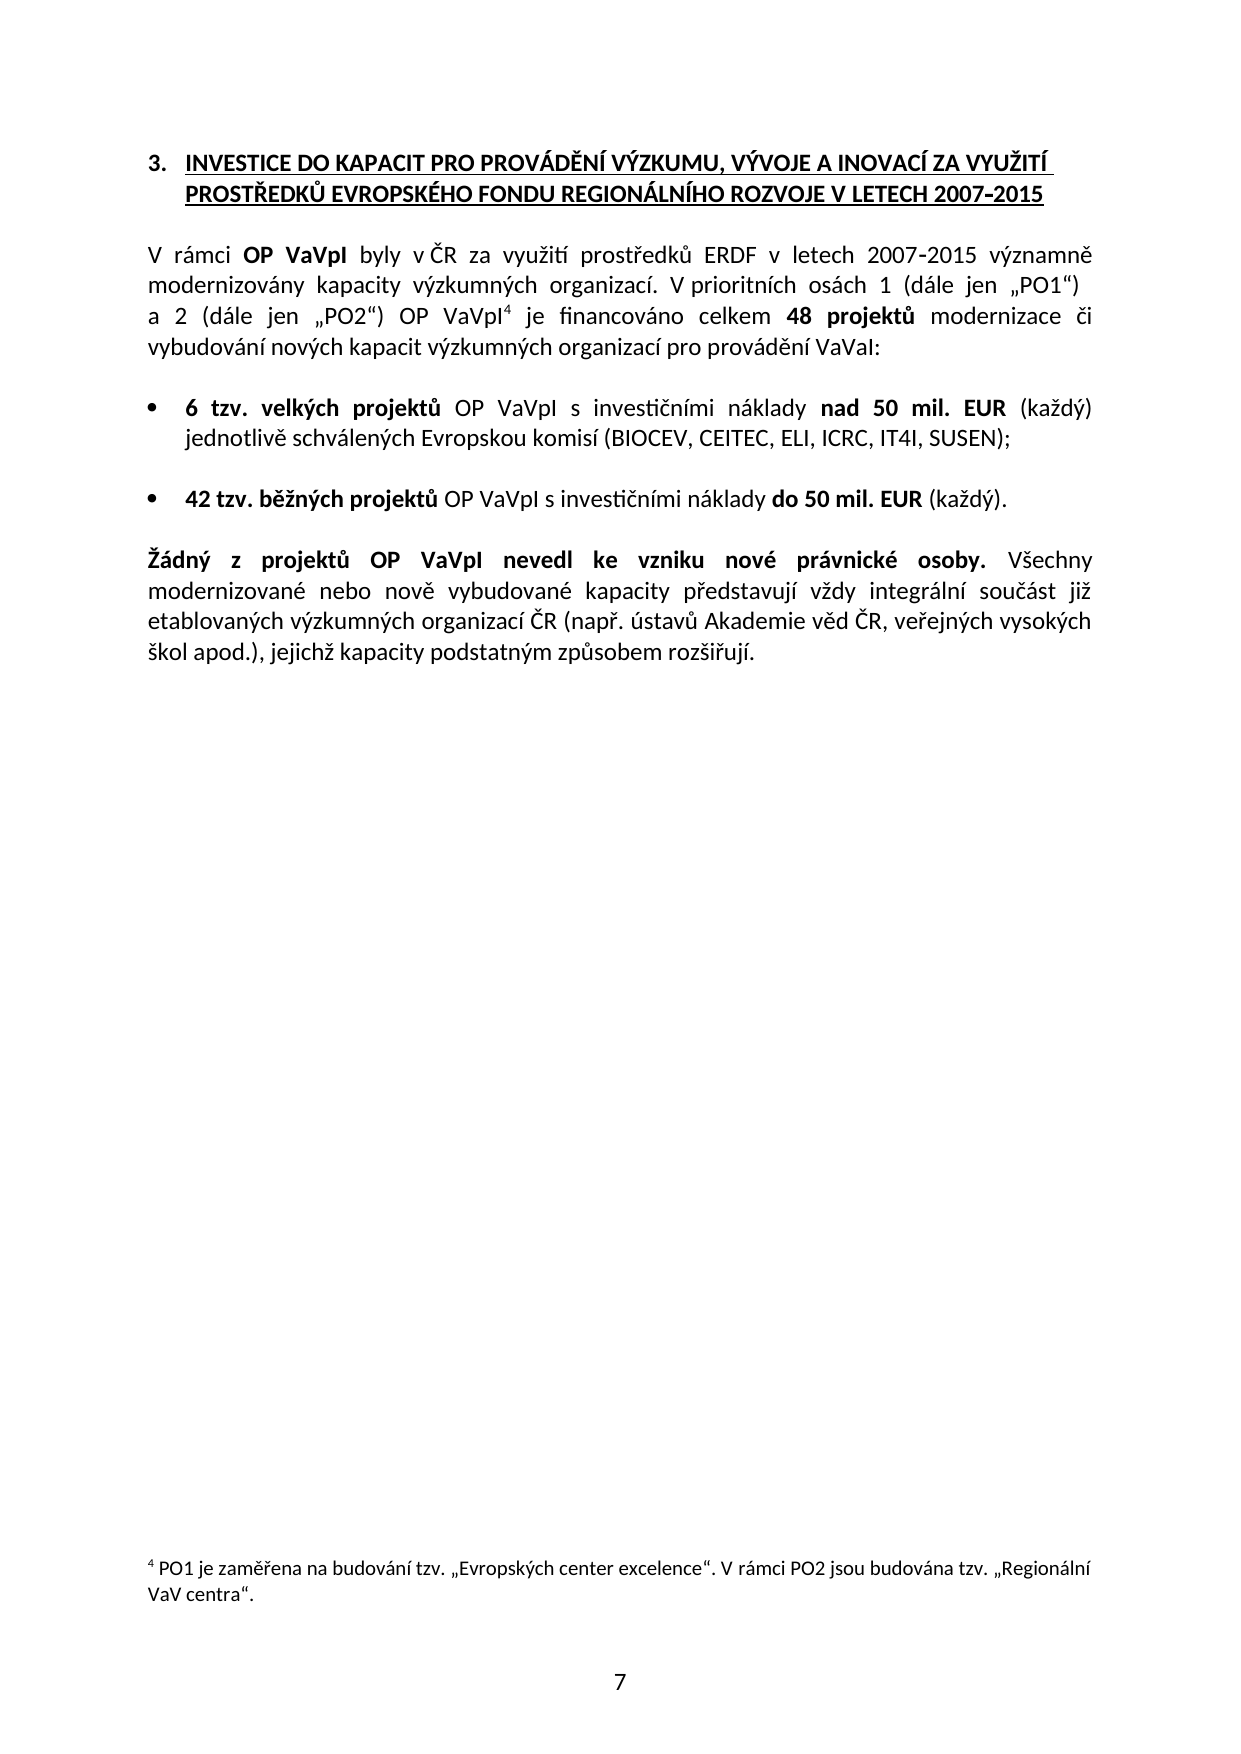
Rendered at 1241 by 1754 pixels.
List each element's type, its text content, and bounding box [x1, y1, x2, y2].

list Investice do kapacit pro provádění výzkumu, vývoje a inovací za využití prostředků Evropského fondu regionálního rozvoje v letech 20072015 [148, 148, 1093, 209]
list Žádný z projektů OP VaVpI nevedl ke vzniku nové právnické osoby. Všechny modernizované nebo nově vybudované kapacity představují vždy integrální součást již etablovaných výzkumných organizací ČR (např. ústavů Akademie věd ČR, veřejných vysokých škol apod.), jejichž kapacity podstatným způsobem rozšiřují. [148, 544, 1093, 666]
list 6 tzv. velkých projektů OP VaVpI s investičními náklady nad 50 mil. EUR (každý) jednotlivě schválených Evropskou komisí (BIOCEV, CEITEC, ELI, ICRC, IT4I, SUSEN); [148, 392, 1093, 453]
list V rámci OP VaVpI byly v ČR za využití prostředků ERDF v letech 20072015 významně modernizovány kapacity výzkumných organizací. V prioritních osách 1 (dále jen „PO1“) a 2 (dále jen „PO2“) OP VaVpI je financováno celkem 48 projektů modernizace či vybudování nových kapacit výzkumných organizací pro provádění VaVaI: [148, 239, 1093, 361]
list 42 tzv. běžných projektů OP VaVpI s investičními náklady do 50 mil. EUR (každý). [148, 483, 1093, 514]
